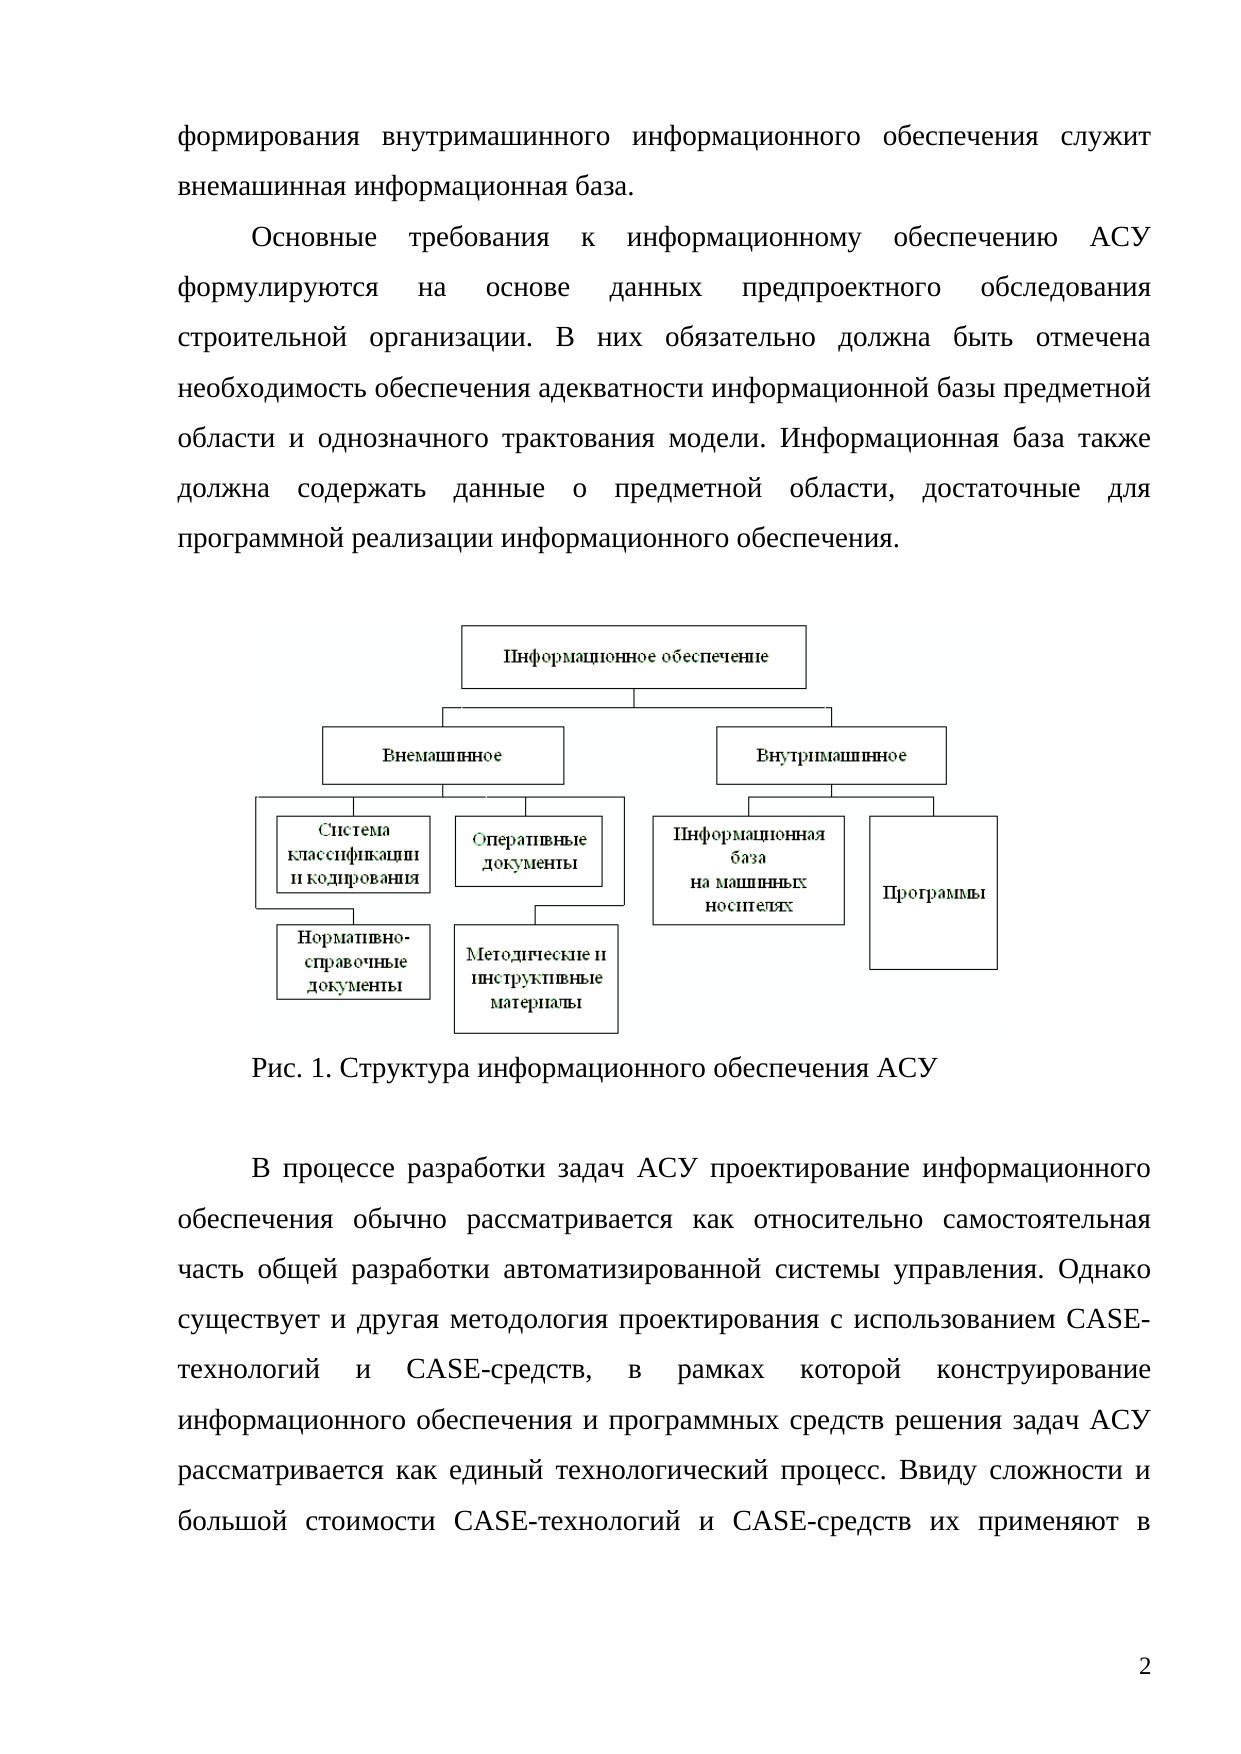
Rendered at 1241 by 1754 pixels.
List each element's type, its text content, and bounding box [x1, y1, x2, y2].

text Основные требования к информационному обеспечению АСУ формулируются на основе данных предпроектного обследования строительной организации. В них обязательно должна быть отмечена необходимость обеспечения адекватности информационной базы предметной области и однозначного трактования модели. Информационная база также должна содержать данные о предметной области, достаточные для программной реализации информационного обеспечения. [177, 219, 1152, 554]
text Рис. 1. Структура информационного обеспечения АСУ [177, 1050, 1152, 1083]
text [177, 1150, 1152, 1536]
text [177, 118, 1152, 202]
picture [251, 621, 1000, 1036]
